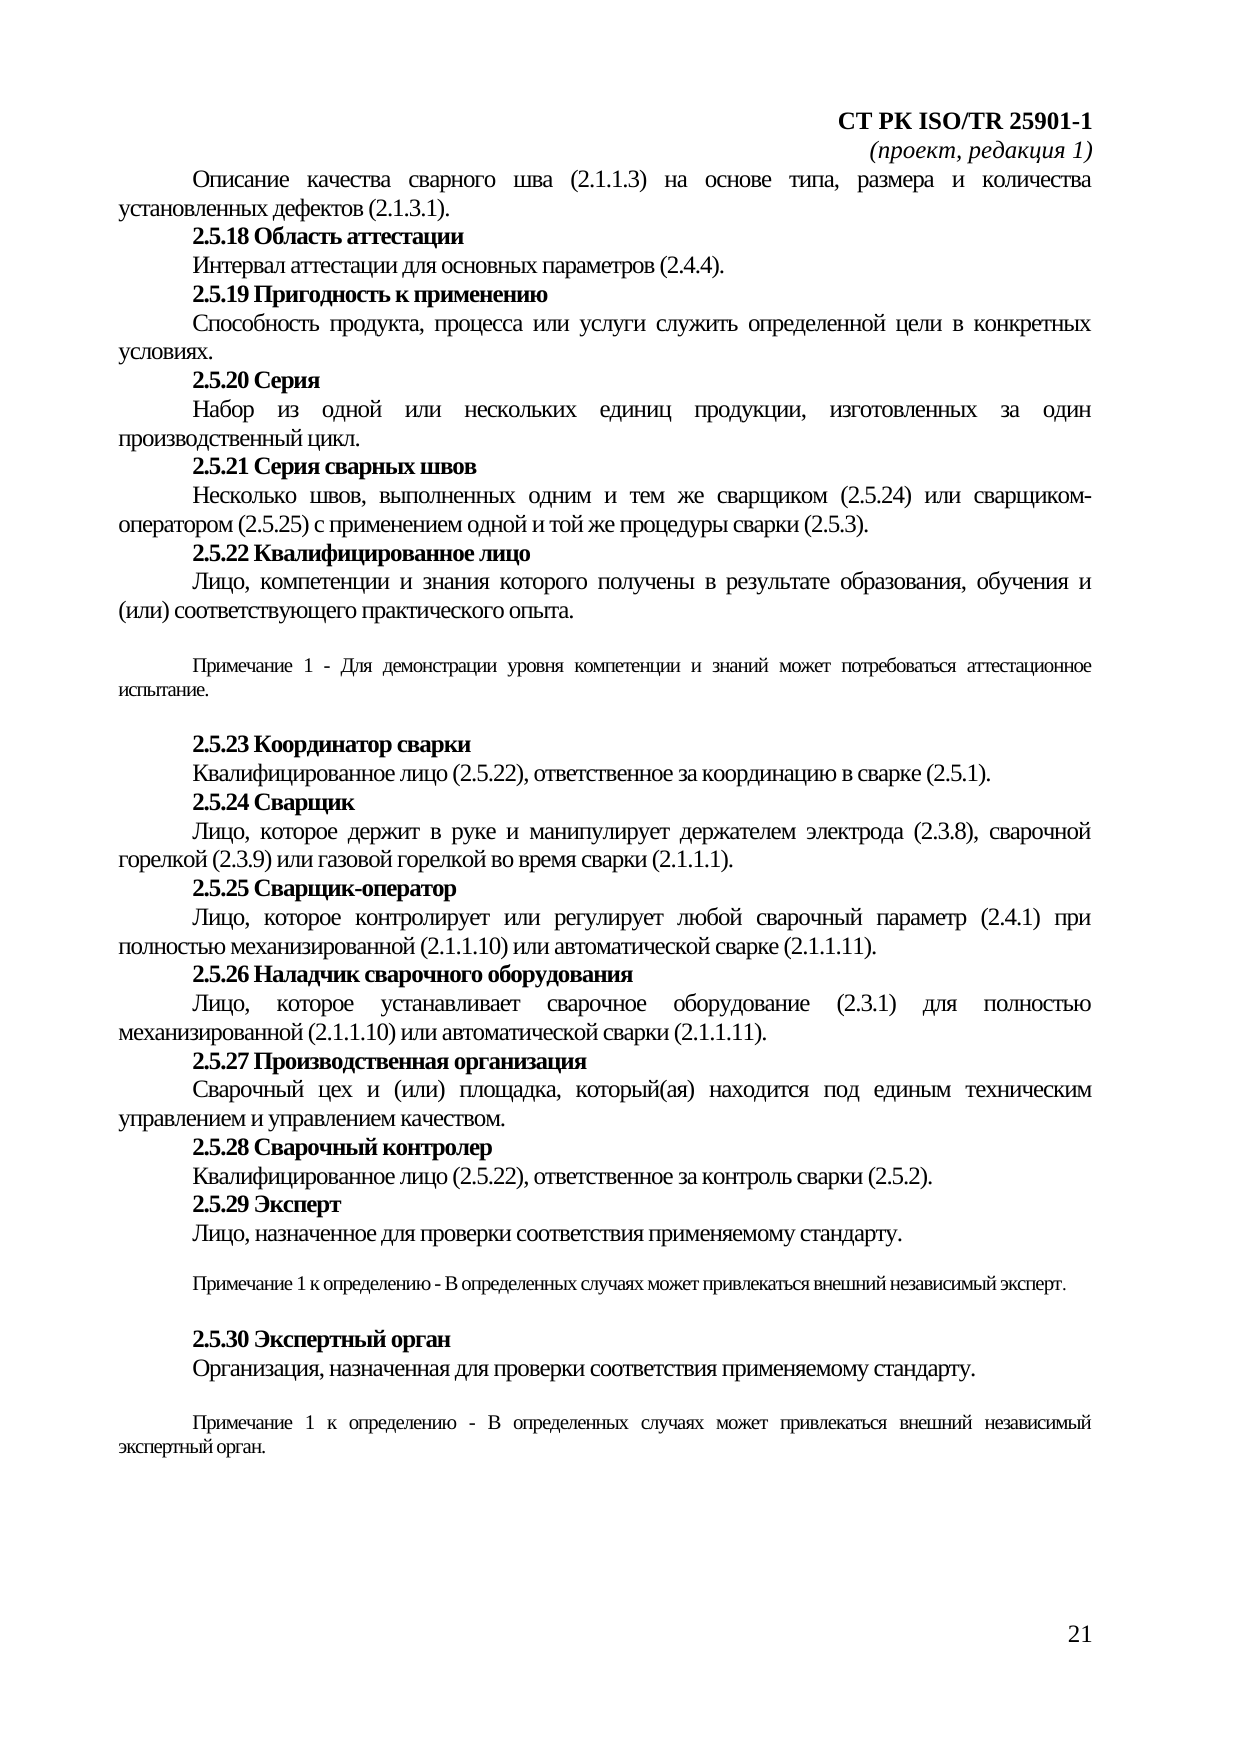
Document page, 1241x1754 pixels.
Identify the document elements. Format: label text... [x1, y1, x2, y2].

text 2.5.23 Координатор сварки [118, 729, 1092, 758]
text Организация, назначенная для проверки соответствия применяемому стандарту. [118, 1353, 1092, 1381]
text 2.5.21 Серия сварных швов [118, 451, 1092, 480]
text Квалифицированное лицо (2.5.22), ответственное за контроль сварки (2.5.2). [118, 1161, 1092, 1189]
text Лицо, компетенции и знания которого получены в результате образования, обучения и (или) соответствующего практического опыта. [118, 566, 1092, 624]
text 2.5.27 Производственная организация [118, 1046, 1092, 1074]
text Лицо, назначенное для проверки соответствия применяемому стандарту. [118, 1218, 1092, 1247]
text Описание качества сварного шва (2.1.1.3) на основе типа, размера и количества установленных дефектов (2.1.3.1). [118, 164, 1092, 221]
text Несколько швов, выполненных одним и тем же сварщиком (2.5.24) или сварщиком-оператором (2.5.25) с применением одной и той же процедуры сварки (2.5.3). [118, 480, 1092, 538]
text 2.5.29 Эксперт [118, 1189, 1092, 1218]
text Примечание 1 к определению - В определенных случаях может привлекаться внешний независимый эксперт. [118, 1271, 1092, 1295]
text 2.5.19 Пригодность к применению [118, 279, 1092, 308]
text Интервал аттестации для основных параметров (2.4.4). [118, 250, 1092, 279]
text Лицо, которое контролирует или регулирует любой сварочный параметр (2.4.1) при полностью механизированной (2.1.1.10) или автоматической сварке (2.1.1.11). [118, 902, 1092, 959]
text Набор из одной или нескольких единиц продукции, изготовленных за один производственный цикл. [118, 394, 1092, 451]
text 2.5.22 Квалифицированное лицо [118, 538, 1092, 566]
text Квалифицированное лицо (2.5.22), ответственное за координацию в сварке (2.5.1). [118, 758, 1092, 787]
text 2.5.30 Экспертный орган [118, 1324, 1092, 1353]
text 2.5.20 Серия [118, 365, 1092, 394]
text 2.5.26 Наладчик сварочного оборудования [118, 959, 1092, 988]
text Сварочный цех и (или) площадка, который(ая) находится под единым техническим управлением и управлением качеством. [118, 1074, 1092, 1132]
text Примечание 1 - Для демонстрации уровня компетенции и знаний может потребоваться аттестационное испытание. [118, 653, 1092, 701]
text Способность продукта, процесса или услуги служить определенной цели в конкретных условиях. [118, 308, 1092, 365]
text Примечание 1 к определению - В определенных случаях может привлекаться внешний независимый экспертный орган. [118, 1410, 1092, 1458]
text 2.5.24 Сварщик [118, 787, 1092, 816]
text Лицо, которое держит в руке и манипулирует держателем электрода (2.3.8), сварочной горелкой (2.3.9) или газовой горелкой во время сварки (2.1.1.1). [118, 816, 1092, 873]
text 2.5.28 Сварочный контролер [118, 1132, 1092, 1161]
text Лицо, которое устанавливает сварочное оборудование (2.3.1) для полностью механизированной (2.1.1.10) или автоматической сварки (2.1.1.11). [118, 988, 1092, 1046]
text 2.5.18 Область аттестации [118, 221, 1092, 250]
text 2.5.25 Сварщик-оператор [118, 873, 1092, 902]
